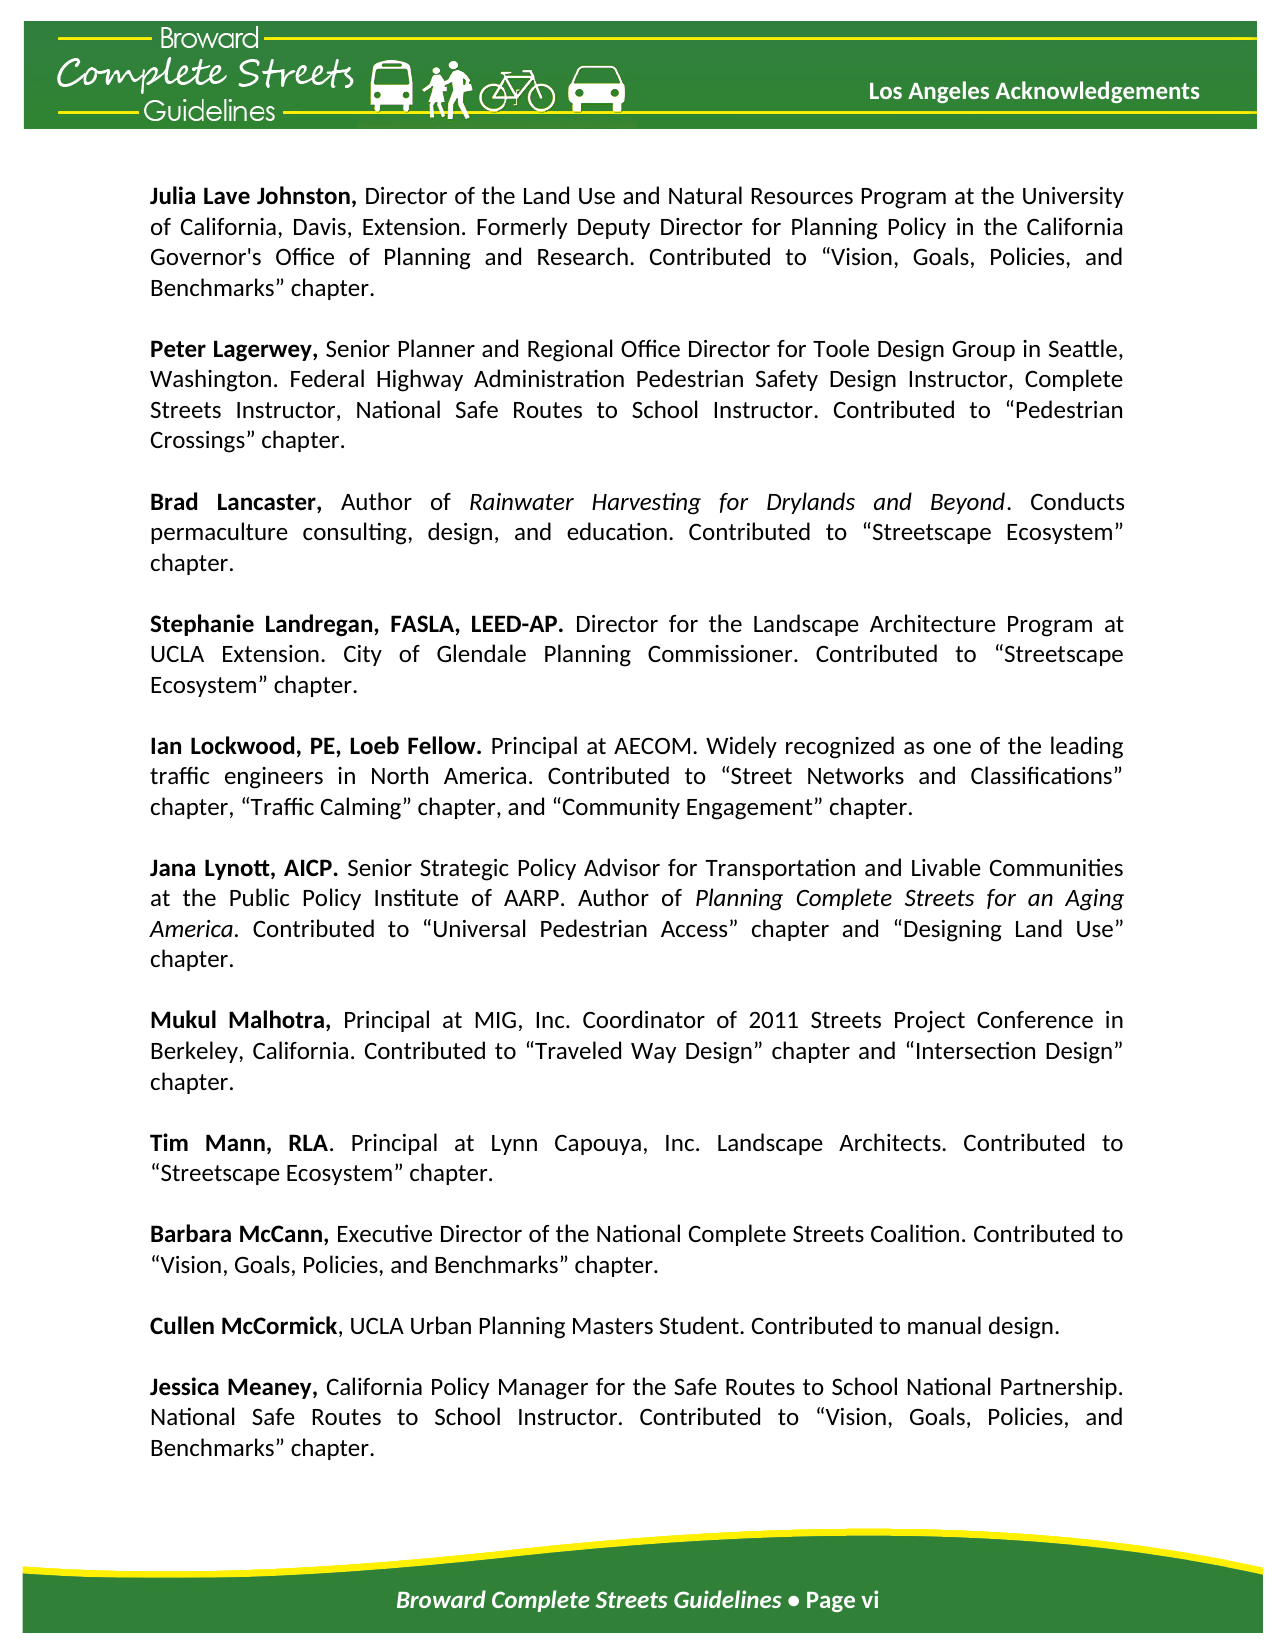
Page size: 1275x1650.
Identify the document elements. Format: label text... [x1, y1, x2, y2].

text Tim Mann, RLA. Principal at Lynn Capouya, Inc. Landscape Architects. Contributed to “Streetscape Ecosystem” chapter. [150, 1127, 1125, 1188]
text Mukul Malhotra, Principal at MIG, Inc. Coordinator of 2011 Streets Project Conference in Berkeley, California. Contributed to “Traveled Way Design” chapter and “Intersection Design” chapter. [150, 1004, 1125, 1096]
text Peter Lagerwey, Senior Planner and Regional Office Director for Toole Design Group in Seattle, Washington. Federal Highway Administration Pedestrian Safety Design Instructor, Complete Streets Instructor, National Safe Routes to School Instructor. Contributed to “Pedestrian Crossings” chapter. [150, 333, 1125, 455]
text Ian Lockwood, PE, Loeb Fellow. Principal at AECOM. Widely recognized as one of the leading traffic engineers in North America. Contributed to “Street Networks and Classifications” chapter, “Traffic Calming” chapter, and “Community Engagement” chapter. [150, 730, 1125, 821]
picture [23, 21, 1257, 129]
text Julia Lave Johnston, Director of the Land Use and Natural Resources Program at the University of California, Davis, Extension. Formerly Deputy Director for Planning Policy in the California Governor's Office of Planning and Research. Contributed to “Vision, Goals, Policies, and Benchmarks” chapter. [150, 181, 1125, 303]
text Jessica Meaney, California Policy Manager for the Safe Routes to School National Partnership. National Safe Routes to School Instructor. Contributed to “Vision, Goals, Policies, and Benchmarks” chapter. [150, 1371, 1125, 1462]
text Stephanie Landregan, FASLA, LEED-AP. Director for the Landscape Architecture Program at UCLA Extension. City of Glendale Planning Commissioner. Contributed to “Streetscape Ecosystem” chapter. [150, 608, 1125, 699]
text Jana Lynott, AICP. Senior Strategic Policy Advisor for Transportation and Livable Communities at the Public Policy Institute of AARP. Author of Planning Complete Streets for an Aging America. Contributed to “Universal Pedestrian Access” chapter and “Designing Land Use” chapter. [150, 852, 1125, 974]
text Brad Lancaster, Author of Rainwater Harvesting for Drylands and Beyond. Conducts permaculture consulting, design, and education. Contributed to “Streetscape Ecosystem” chapter. [150, 486, 1125, 577]
text Cullen McCormick, UCLA Urban Planning Masters Student. Contributed to manual design. [150, 1310, 1125, 1340]
picture [22, 1522, 1263, 1633]
text Barbara McCann, Executive Director of the National Complete Streets Coalition. Contributed to “Vision, Goals, Policies, and Benchmarks” chapter. [150, 1218, 1125, 1279]
